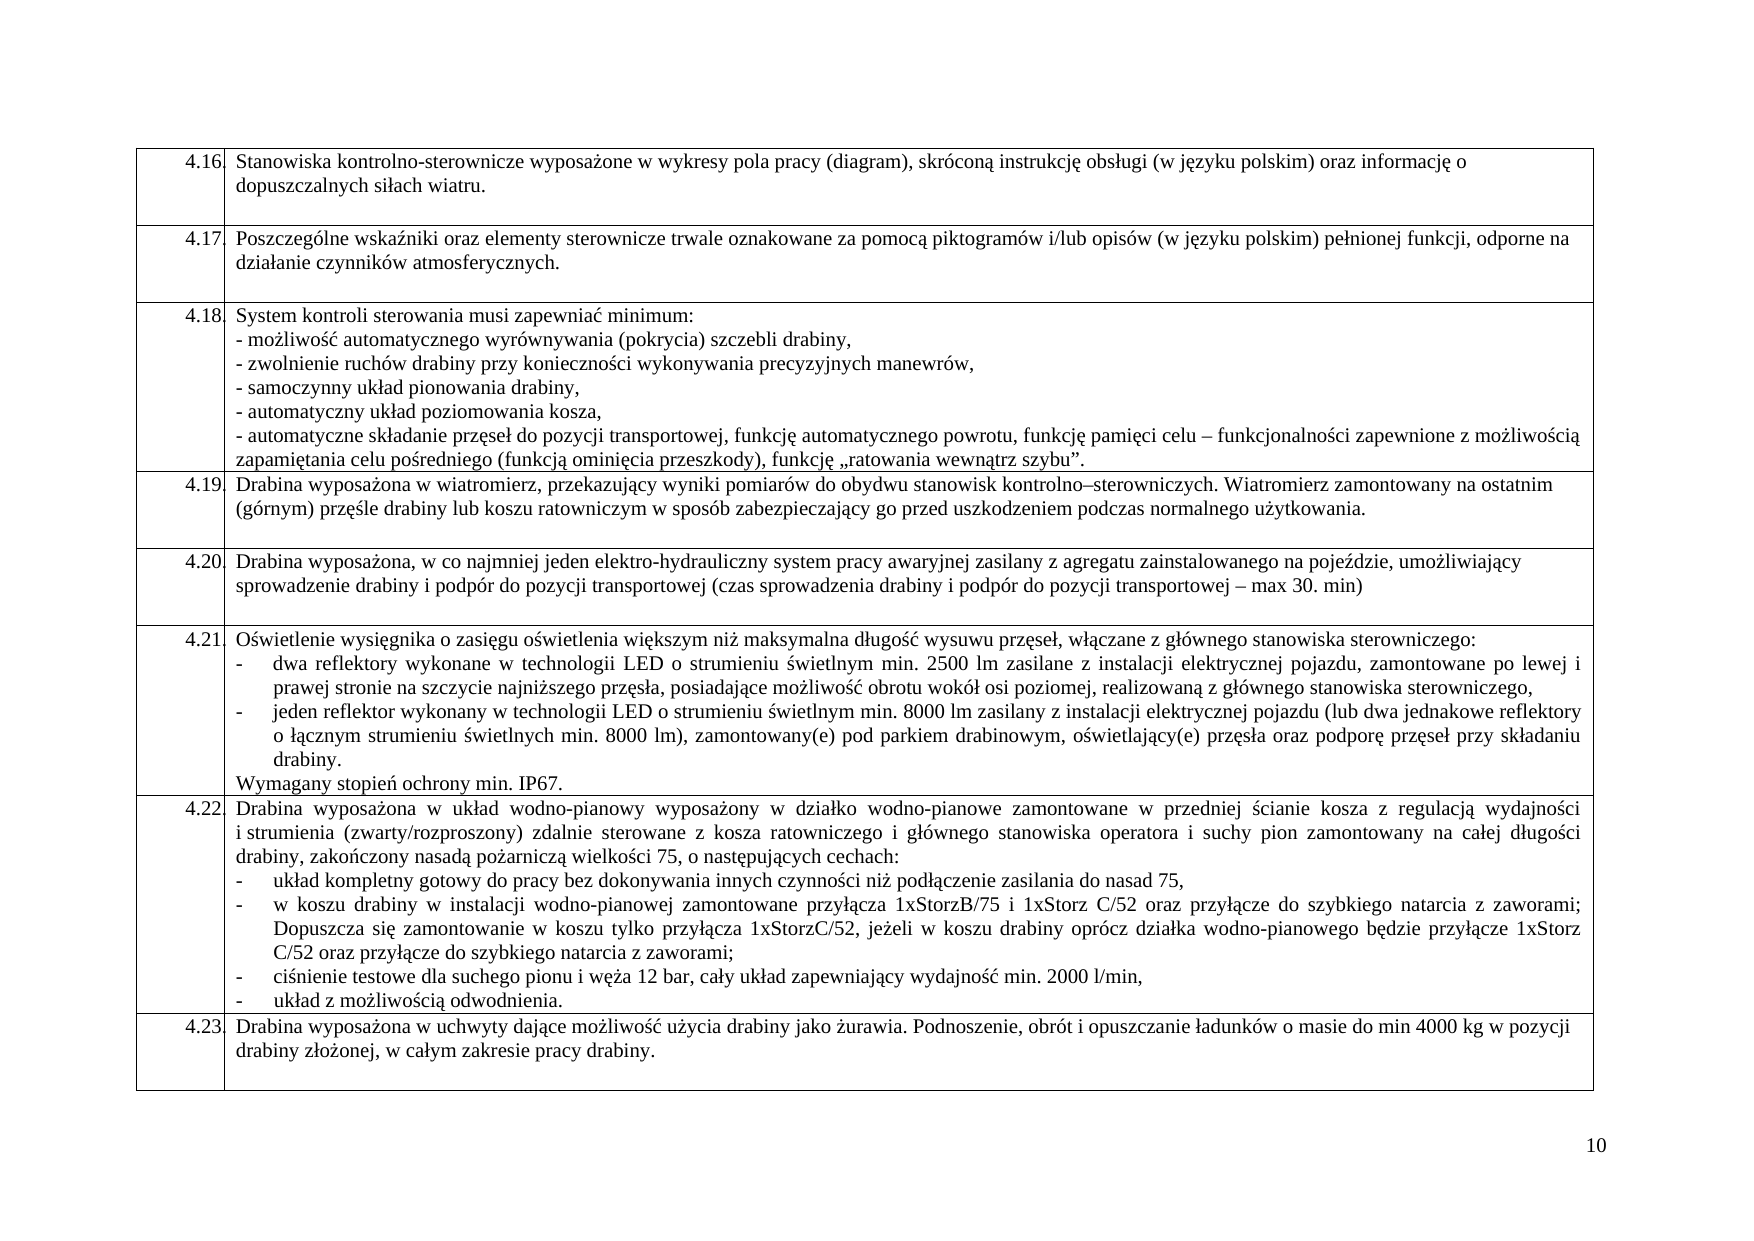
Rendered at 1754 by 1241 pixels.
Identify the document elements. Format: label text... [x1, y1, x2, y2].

table_cell Stanowiska kontrolno-sterownicze wyposażone w wykresy pola pracy (diagram), skróconą instrukcję obsługi (w języku polskim) oraz informację o dopuszczalnych siłach wiatru. [225, 149, 1593, 225]
table_cell System kontroli sterowania musi zapewniać minimum: - możliwość automatycznego wyrównywania (pokrycia) szczebli drabiny, - zwolnienie ruchów drabiny przy konieczności wykonywania precyzyjnych manewrów, - samoczynny układ pionowania drabiny, - automatyczny układ poziomowania kosza, - automatyczne składanie przęseł do pozycji transportowej, funkcję automatycznego powrotu, funkcję pamięci celu – funkcjonalności zapewnione z możliwością zapamiętania celu pośredniego (funkcją ominięcia przeszkody), funkcję „ratowania wewnątrz szybu”. [225, 303, 1593, 471]
table_cell [137, 626, 224, 795]
table_cell [137, 472, 224, 548]
table_cell [137, 796, 224, 1012]
table_cell Drabina wyposażona, w co najmniej jeden elektro-hydrauliczny system pracy awaryjnej zasilany z agregatu zainstalowanego na pojeździe, umożliwiający sprowadzenie drabiny i podpór do pozycji transportowej (czas sprowadzenia drabiny i podpór do pozycji transportowej – max 30. min) [225, 549, 1593, 625]
table_cell [137, 549, 224, 625]
table_cell Drabina wyposażona w układ wodno-pianowy wyposażony w działko wodno-pianowe zamontowane w przedniej ścianie kosza z regulacją wydajności i strumienia (zwarty/rozproszony) zdalnie sterowane z kosza ratowniczego i głównego stanowiska operatora i suchy pion zamontowany na całej długości drabiny, zakończony nasadą pożarniczą wielkości 75, o następujących cechach: układ kompletny gotowy do pracy bez dokonywania innych czynności niż podłączenie zasilania do nasad 75, w koszu drabiny w instalacji wodno-pianowej zamontowane przyłącza 1xStorzB/75 i 1xStorz C/52 oraz przyłącze do szybkiego natarcia z zaworami; Dopuszcza się zamontowanie w koszu tylko przyłącza 1xStorzC/52, jeżeli w koszu drabiny oprócz działka wodno-pianowego będzie przyłącze 1xStorz C/52 oraz przyłącze do szybkiego natarcia z zaworami; ciśnienie testowe dla suchego pionu i węża 12 bar, cały układ zapewniający wydajność min. 2000 l/min, - układ z możliwością odwodnienia. [225, 796, 1593, 1012]
table_cell Poszczególne wskaźniki oraz elementy sterownicze trwale oznakowane za pomocą piktogramów i/lub opisów (w języku polskim) pełnionej funkcji, odporne na działanie czynników atmosferycznych. [225, 226, 1593, 302]
table_cell Drabina wyposażona w wiatromierz, przekazujący wyniki pomiarów do obydwu stanowisk kontrolno–sterowniczych. Wiatromierz zamontowany na ostatnim (górnym) przęśle drabiny lub koszu ratowniczym w sposób zabezpieczający go przed uszkodzeniem podczas normalnego użytkowania. [225, 472, 1593, 548]
table_cell Drabina wyposażona w uchwyty dające możliwość użycia drabiny jako żurawia. Podnoszenie, obrót i opuszczanie ładunków o masie do min 4000 kg w pozycji drabiny złożonej, w całym zakresie pracy drabiny. [225, 1014, 1593, 1089]
table_cell [137, 303, 224, 471]
table_cell [137, 149, 224, 225]
table_cell Oświetlenie wysięgnika o zasięgu oświetlenia większym niż maksymalna długość wysuwu przęseł, włączane z głównego stanowiska sterowniczego: dwa reflektory wykonane w technologii LED o strumieniu świetlnym min. 2500 lm zasilane z instalacji elektrycznej pojazdu, zamontowane po lewej i prawej stronie na szczycie najniższego przęsła, posiadające możliwość obrotu wokół osi poziomej, realizowaną z głównego stanowiska sterowniczego, jeden reflektor wykonany w technologii LED o strumieniu świetlnym min. 8000 lm zasilany z instalacji elektrycznej pojazdu (lub dwa jednakowe reflektory o łącznym strumieniu świetlnych min. 8000 lm), zamontowany(e) pod parkiem drabinowym, oświetlający(e) przęsła oraz podporę przęseł przy składaniu drabiny. Wymagany stopień ochrony min. IP67. [225, 626, 1593, 795]
table_cell [137, 226, 224, 302]
table_cell [137, 1014, 224, 1089]
